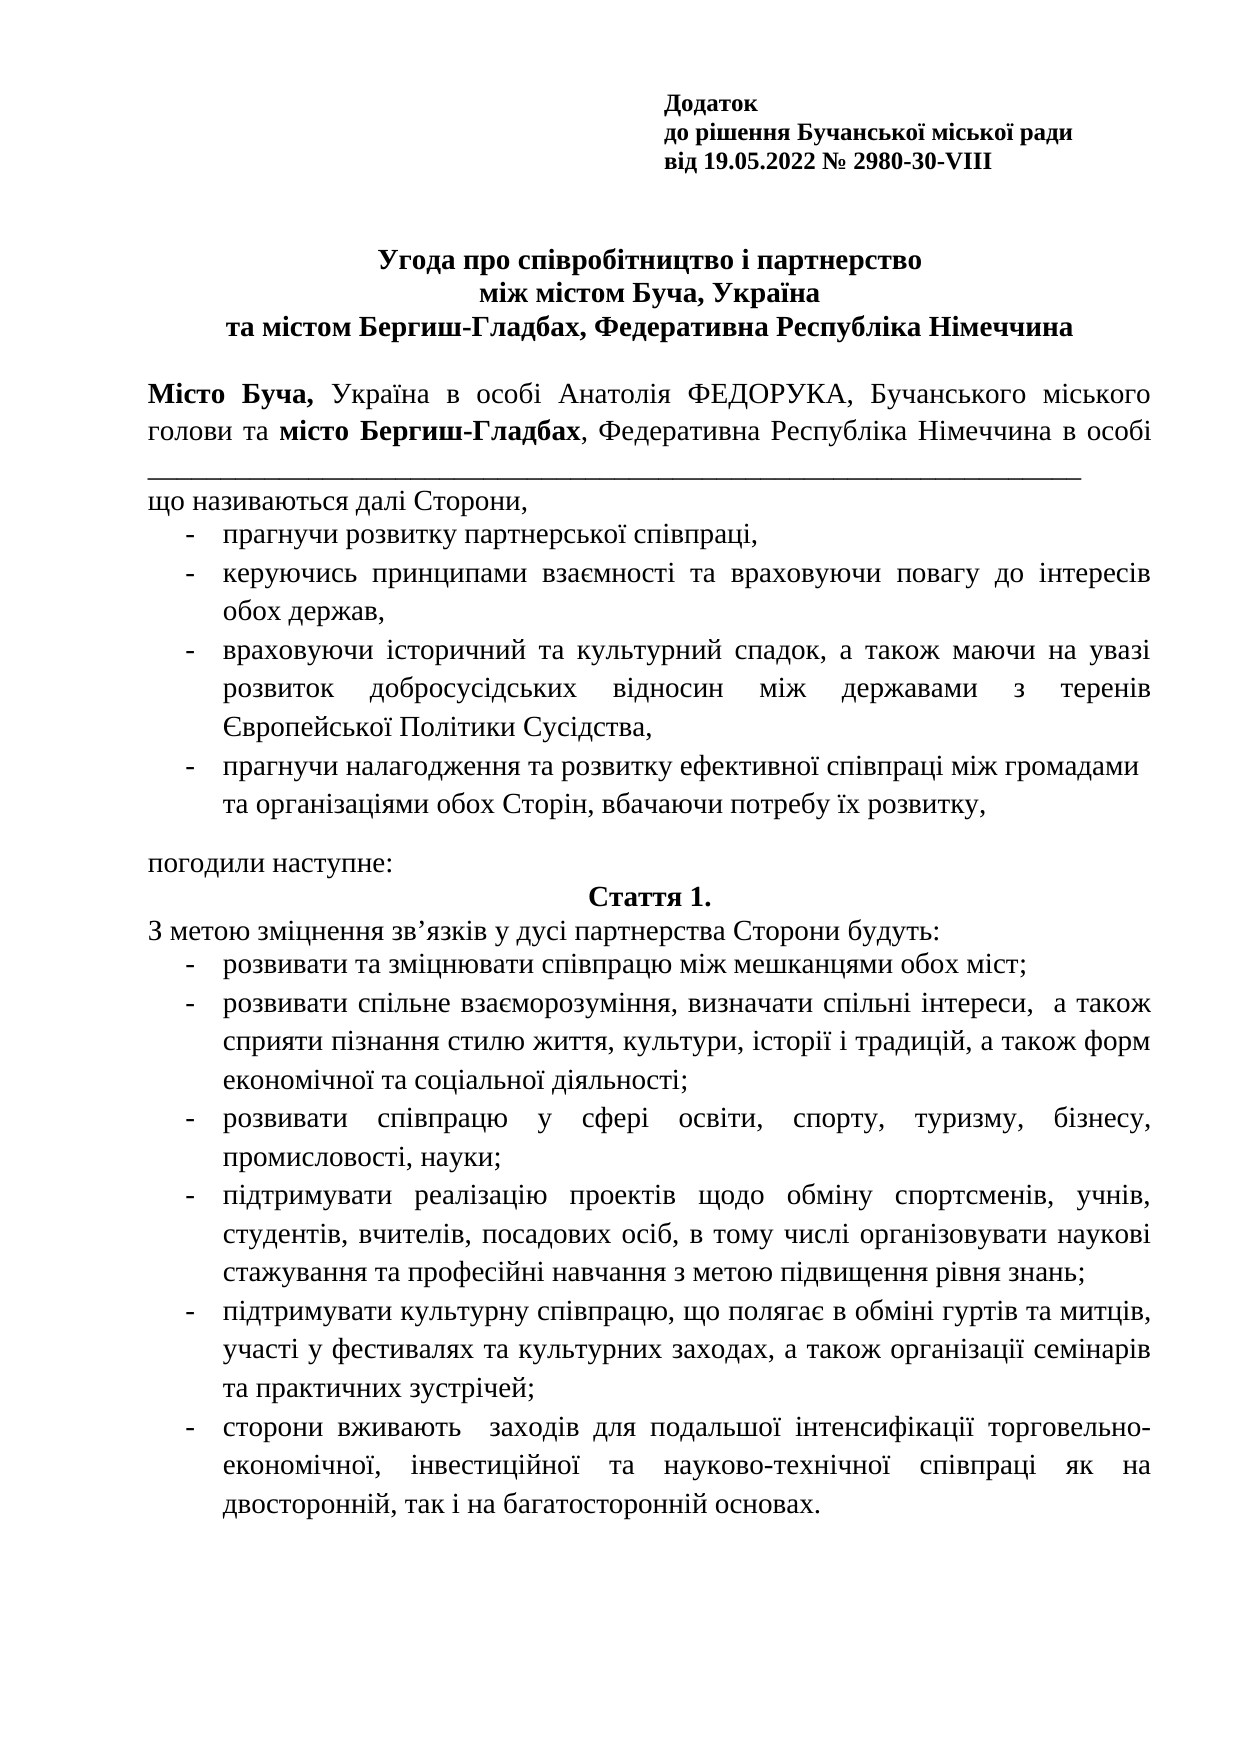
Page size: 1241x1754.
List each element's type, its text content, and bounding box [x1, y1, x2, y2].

list розвивати співпрацю у сфері освіти, спорту, туризму, бізнесу, промисловості, науки; [185, 1100, 1152, 1172]
text З метою зміцнення зв’язків у дусі партнерства Сторони будуть: [148, 913, 1152, 946]
list прагнучи розвитку партнерської співпраці, [185, 516, 1152, 550]
text що називаються далі Сторони, [148, 483, 1152, 516]
list розвивати спільне взаєморозуміння, визначати спільні інтереси, а також сприяти пізнання стилю життя, культури, історії і традицій, а також форм економічної та соціальної діяльності; [185, 985, 1152, 1095]
text Додаток [148, 88, 1152, 117]
list прагнучи налагодження та розвитку ефективної співпраці між громадами та організаціями обох Сторін, вбачаючи потребу їх розвитку, [185, 748, 1152, 820]
list керуючись принципами взаємності та враховуючи повагу до інтересів обох держав, [185, 555, 1152, 627]
list розвивати та зміцнювати співпрацю між мешканцями обох міст; [185, 946, 1152, 980]
text до рішення Бучанської міської ради [148, 117, 1152, 146]
text та містом Бергиш-Гладбах, Федеративна Республіка Німеччина [148, 309, 1152, 342]
text погодили наступне: [148, 846, 1152, 879]
list сторони вживають заходів для подальшої інтенсифікації торговельно-економічної, інвестиційної та науково-технічної співпраці як на двосторонній, так і на багатосторонній основах. [185, 1409, 1152, 1519]
text Місто Буча, Україна в особі Анатолія ФЕДОРУКА, Бучанського міського голови та місто Бергиш-Гладбах, Федеративна Республіка Німеччина в особі ________________________________________________________________ [148, 376, 1152, 483]
text Стаття 1. [148, 879, 1152, 913]
list враховуючи історичний та культурний спадок, а також маючи на увазі розвиток добросусідських відносин між державами з теренів Європейської Політики Сусідства, [185, 632, 1152, 743]
list підтримувати культурну співпрацю, що полягає в обміні гуртів та митців, участі у фестивалях та культурних заходах, а також організації семінарів та практичних зустрічей; [185, 1293, 1152, 1404]
text від 19.05.2022 № 2980-30-VIII [148, 146, 1152, 175]
list підтримувати реалізацію проектів щодо обміну спортсменів, учнів, студентів, вчителів, посадових осіб, в тому числі організовувати наукові стажування та професійні навчання з метою підвищення рівня знань; [185, 1177, 1152, 1288]
text Угода про співробітництво і партнерство [148, 242, 1152, 275]
text між містом Буча, Україна [148, 275, 1152, 309]
